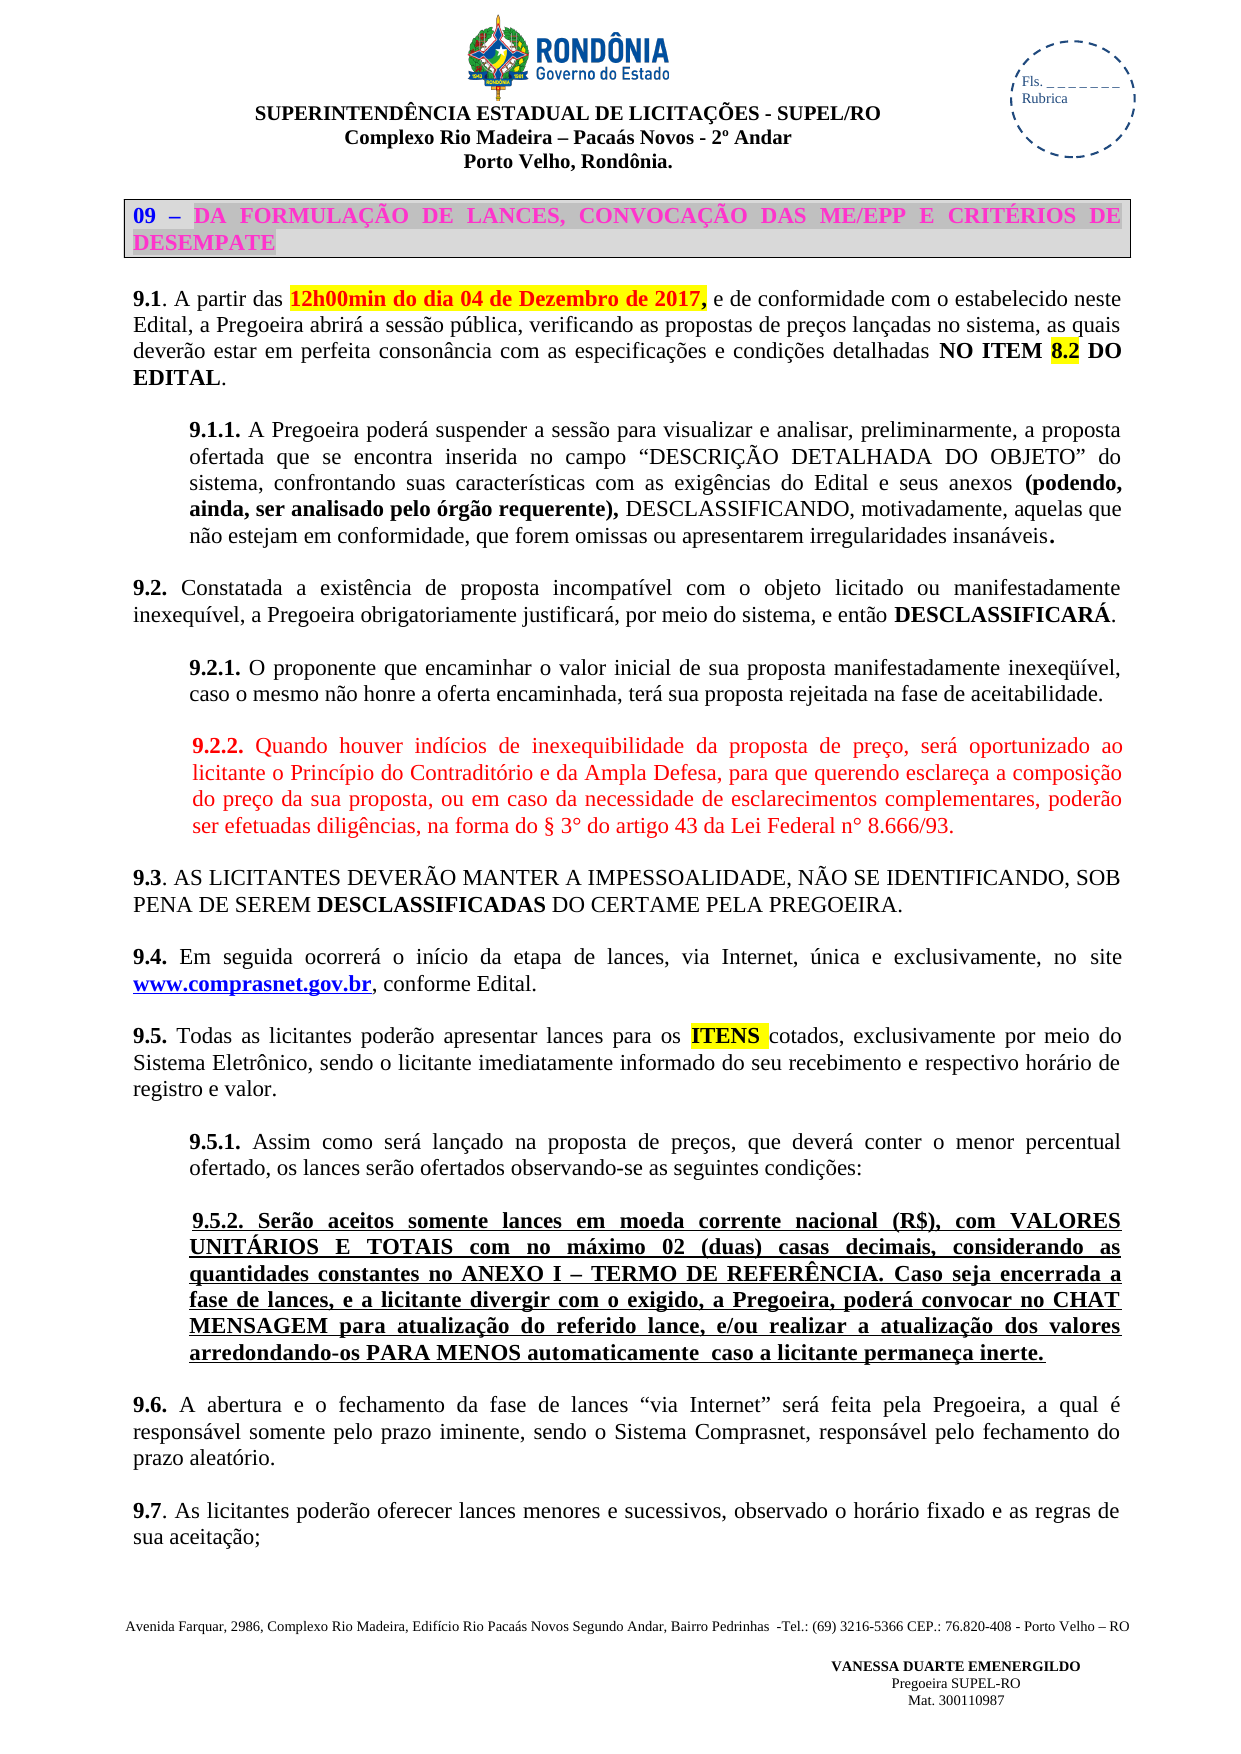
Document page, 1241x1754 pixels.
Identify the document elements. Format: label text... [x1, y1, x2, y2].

text 09 – DA FORMULAÇÃO DE LANCES, CONVOCAÇÃO DAS ME/EPP E CRITÉRIOS DE DESEMPATE [125, 200, 1130, 257]
text 9.5.1. Assim como será lançado na proposta de preços, que deverá conter o menor percentual ofertado, os lances serão ofertados observando-se as seguintes condições: [189, 1128, 1122, 1181]
text 9.1.1. A Pregoeira poderá suspender a sessão para visualizar e analisar, preliminarmente, a proposta ofertada que se encontra inserida no campo “DESCRIÇÃO DETALHADA DO OBJETO” do sistema, confrontando suas características com as exigências do Edital e seus anexos (podendo, ainda, ser analisado pelo órgão requerente), DESCLASSIFICANDO, motivadamente, aquelas que não estejam em conformidade, que forem omissas ou apresentarem irregularidades insanáveis. [189, 416, 1122, 548]
text 9.5.2. Serão aceitos somente lances em moeda corrente nacional (R$), com VALORES UNITÁRIOS E TOTAIS com no máximo 02 (duas) casas decimais, considerando as quantidades constantes no ANEXO I – TERMO DE REFERÊNCIA. Caso seja encerrada a fase de lances, e a licitante divergir com o exigido, a Pregoeira, poderá convocar no CHAT MENSAGEM para atualização do referido lance, e/ou realizar a atualização dos valores arredondando-os PARA MENOS automaticamente caso a licitante permaneça inerte. [189, 1207, 1122, 1283]
picture [467, 14, 669, 101]
text 9.1. A partir das 12h00min do dia 04 de Dezembro de 2017, e de conformidade com o estabelecido neste Edital, a Pregoeira abrirá a sessão pública, verificando as propostas de preços lançadas no sistema, as quais deverão estar em perfeita consonância com as especificações e condições detalhadas NO ITEM 8.2 DO EDITAL. [133, 284, 1122, 390]
text 9.2.1. O proponente que encaminhar o valor inicial de sua proposta manifestadamente inexeqüível, caso o mesmo não honre a oferta encaminhada, terá sua proposta rejeitada na fase de aceitabilidade. [189, 653, 1122, 706]
text 9.6. A abertura e o fechamento da fase de lances “via Internet” será feita pela Pregoeira, a qual é responsável somente pelo prazo iminente, sendo o Sistema Comprasnet, responsável pelo fechamento do prazo aleatório. [133, 1391, 1122, 1471]
text 9.2. Constatada a existência de proposta incompatível com o objeto licitado ou manifestadamente inexequível, a Pregoeira obrigatoriamente justificará, por meio do sistema, e então DESCLASSIFICARÁ. [133, 574, 1122, 627]
text 9.7. As licitantes poderão oferecer lances menores e sucessivos, observado o horário fixado e as regras de sua aceitação; [133, 1497, 1122, 1549]
text 9.4. Em seguida ocorrerá o início da etapa de lances, via Internet, única e exclusivamente, no site www.comprasnet.gov.br, conforme Edital. [133, 943, 1122, 996]
text 9.3. AS LICITANTES DEVERÃO MANTER A IMPESSOALIDADE, NÃO SE IDENTIFICANDO, SOB PENA DE SEREM DESCLASSIFICADAS DO CERTAME PELA PREGOEIRA. [133, 864, 1122, 917]
text 9.5. Todas as licitantes poderão apresentar lances para os ITENS cotados, exclusivamente por meio do Sistema Eletrônico, sendo o licitante imediatamente informado do seu recebimento e respectivo horário de registro e valor. [133, 1022, 1122, 1102]
text 9.2.2. Quando houver indícios de inexequibilidade da proposta de preço, será oportunizado ao licitante o Princípio do Contraditório e da Ampla Defesa, para que querendo esclareça a composição do preço da sua proposta, ou em caso da necessidade de esclarecimentos complementares, poderão ser efetuadas diligências, na forma do § 3° do artigo 43 da Lei Federal n° 8.666/93. [192, 733, 1124, 838]
